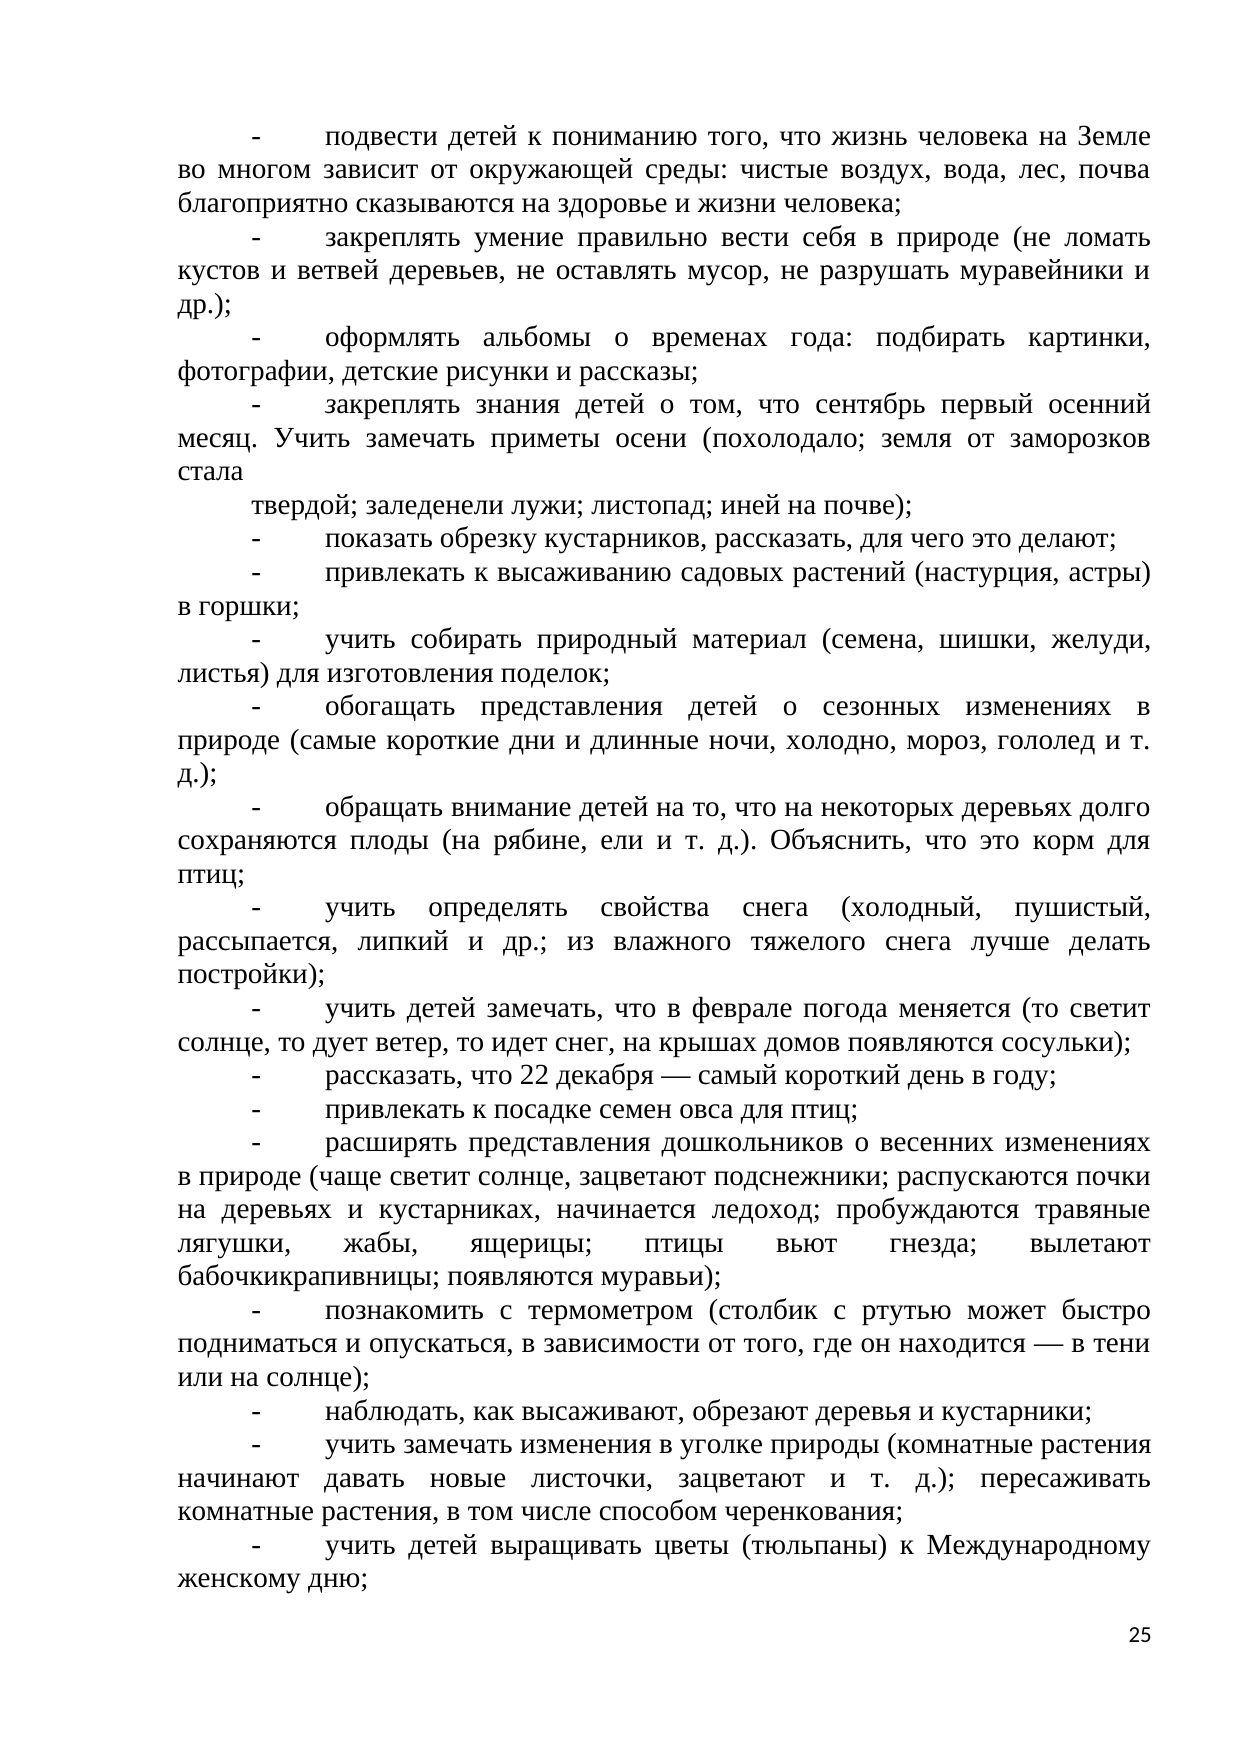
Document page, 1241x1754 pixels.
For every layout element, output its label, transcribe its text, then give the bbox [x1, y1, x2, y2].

list учить детей выращивать цветы (тюльпаны) к Международному женскому дню; [177, 1527, 1152, 1594]
list расширять представления дошкольников о весенних изменениях в природе (чаще светит солнце, зацветают подснежники; распускаются почки на деревьях и кустарниках, начинается ледоход; пробуждаются травяные лягушки, жабы, ящерицы; птицы вьют гнезда; вылетают бабочкикрапивницы; появляются муравьи); [177, 1124, 1152, 1292]
list учить собирать природный материал (семена, шишки, желуди, листья) для изготовления поделок; [177, 621, 1152, 688]
list учить детей замечать, что в феврале погода меняется (то светит солнце, то дует ветер, то идет снег, на крышах домов появляются сосульки); [177, 990, 1152, 1057]
list учить замечать изменения в уголке природы (комнатные растения начинают давать новые листочки, зацветают и т. д.); пересаживать комнатные растения, в том числе способом черенкования; [177, 1426, 1152, 1527]
list обогащать представления детей о сезонных изменениях в природе (самые короткие дни и длинные ночи, холодно, мороз, гололед и т. д.); [177, 688, 1152, 789]
list закреплять знания детей о том, что сентябрь первый осенний месяц. Учить замечать приметы осени (похолодало; земля от заморозков стала [177, 386, 1152, 487]
list показать обрезку кустарников, рассказать, для чего это делают; [177, 521, 1152, 554]
list учить определять свойства снега (холодный, пушистый, рассыпается, липкий и др.; из влажного тяжелого снега лучше делать постройки); [177, 889, 1152, 990]
list привлекать к высаживанию садовых растений (настурция, астры) в горшки; [177, 554, 1152, 621]
list закреплять умение правильно вести себя в природе (не ломать кустов и ветвей деревьев, не оставлять мусор, не разрушать муравейники и др.); [177, 219, 1152, 319]
list рассказать, что 22 декабря — самый короткий день в году; [177, 1057, 1152, 1091]
list познакомить с термометром (столбик с ртутью может быстро подниматься и опускаться, в зависимости от того, где он находится — в тени или на солнце); [177, 1292, 1152, 1393]
text твердой; заледенели лужи; листопад; иней на почве); [177, 487, 1152, 521]
list оформлять альбомы о временах года: подбирать картинки, фотографии, детские рисунки и рассказы; [177, 319, 1152, 386]
list привлекать к посадке семен овса для птиц; [177, 1091, 1152, 1124]
list наблюдать, как высаживают, обрезают деревья и кустарники; [177, 1393, 1152, 1426]
list подвести детей к пониманию того, что жизнь человека на Земле во многом зависит от окружающей среды: чистые воздух, вода, лес, почва благоприятно сказываются на здоровье и жизни человека; [177, 118, 1152, 219]
list обращать внимание детей на то, что на некоторых деревьях долго сохраняются плоды (на рябине, ели и т. д.). Объяснить, что это корм для птиц; [177, 789, 1152, 889]
